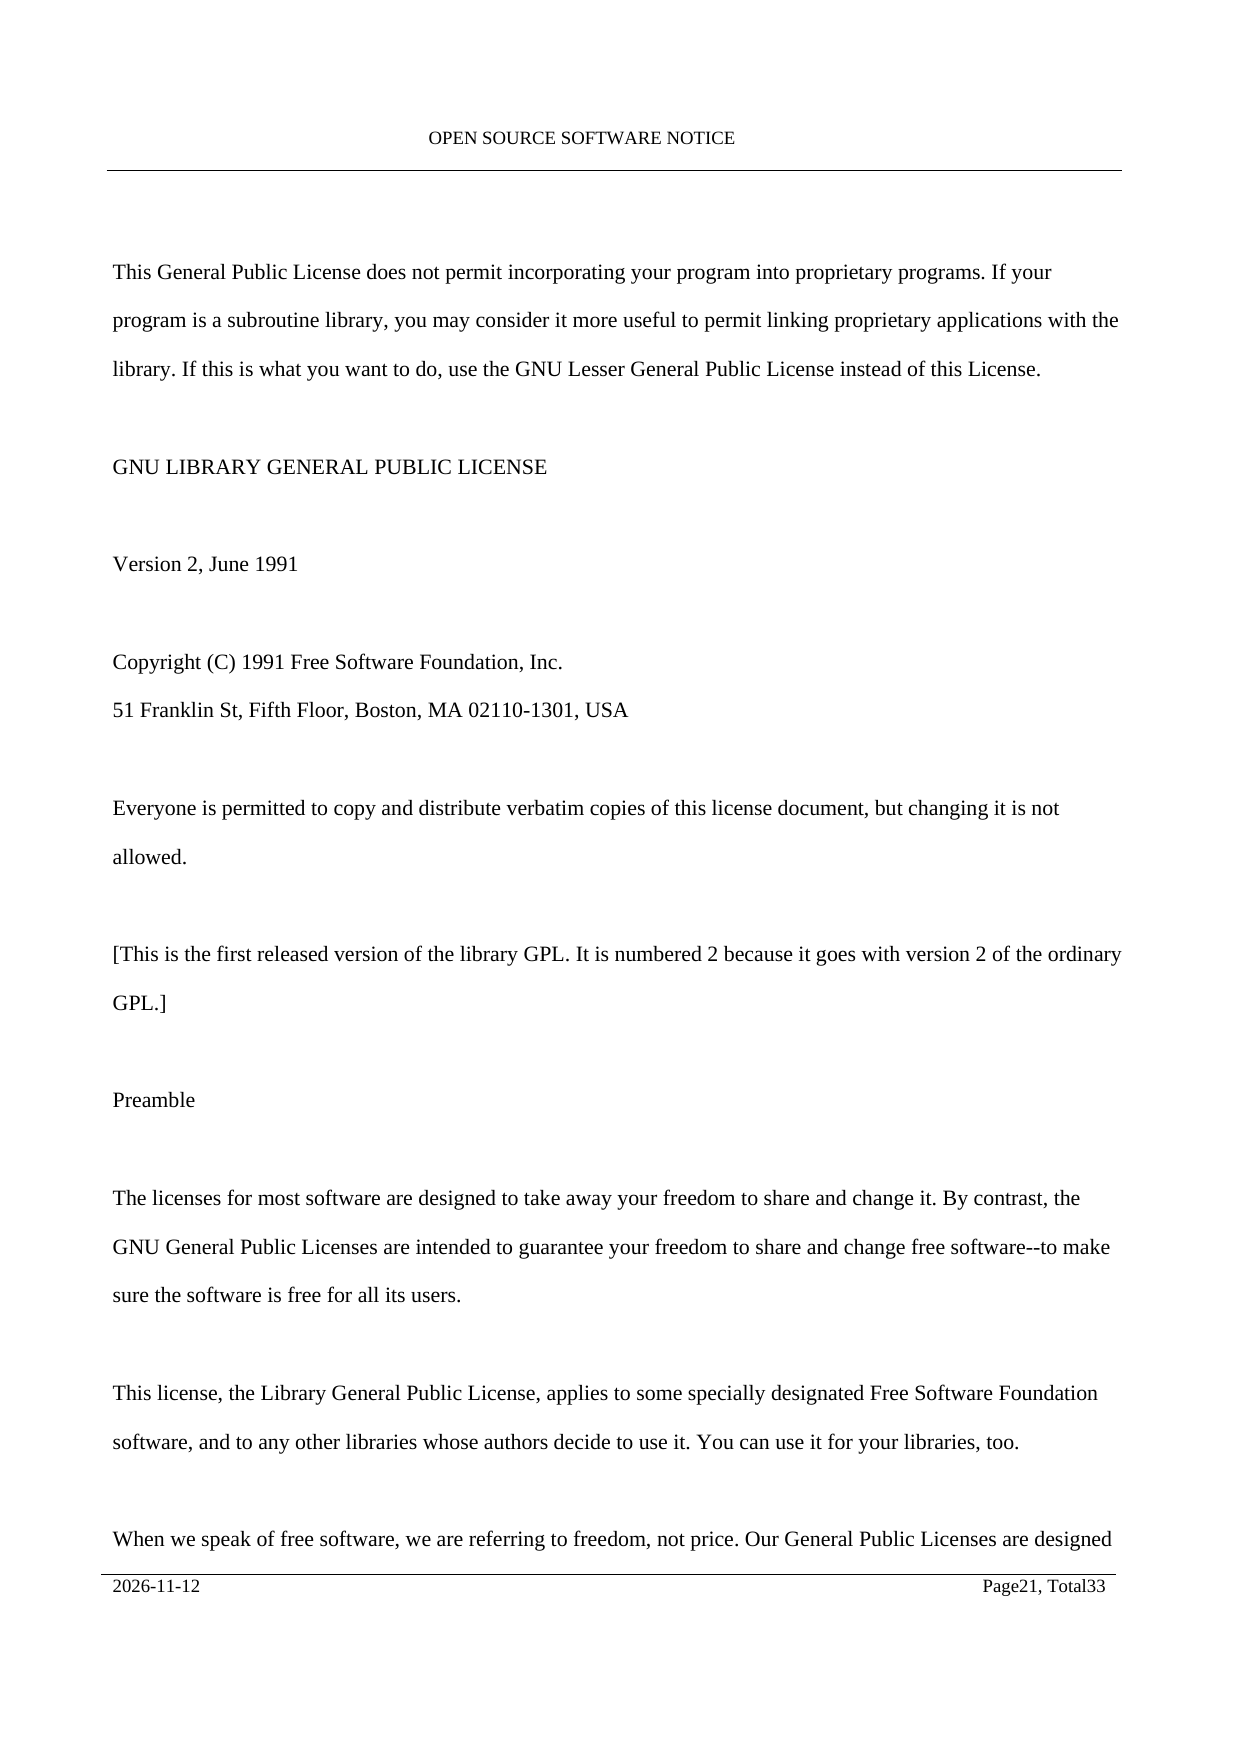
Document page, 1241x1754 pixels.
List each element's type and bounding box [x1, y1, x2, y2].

text [112, 206, 1128, 1555]
